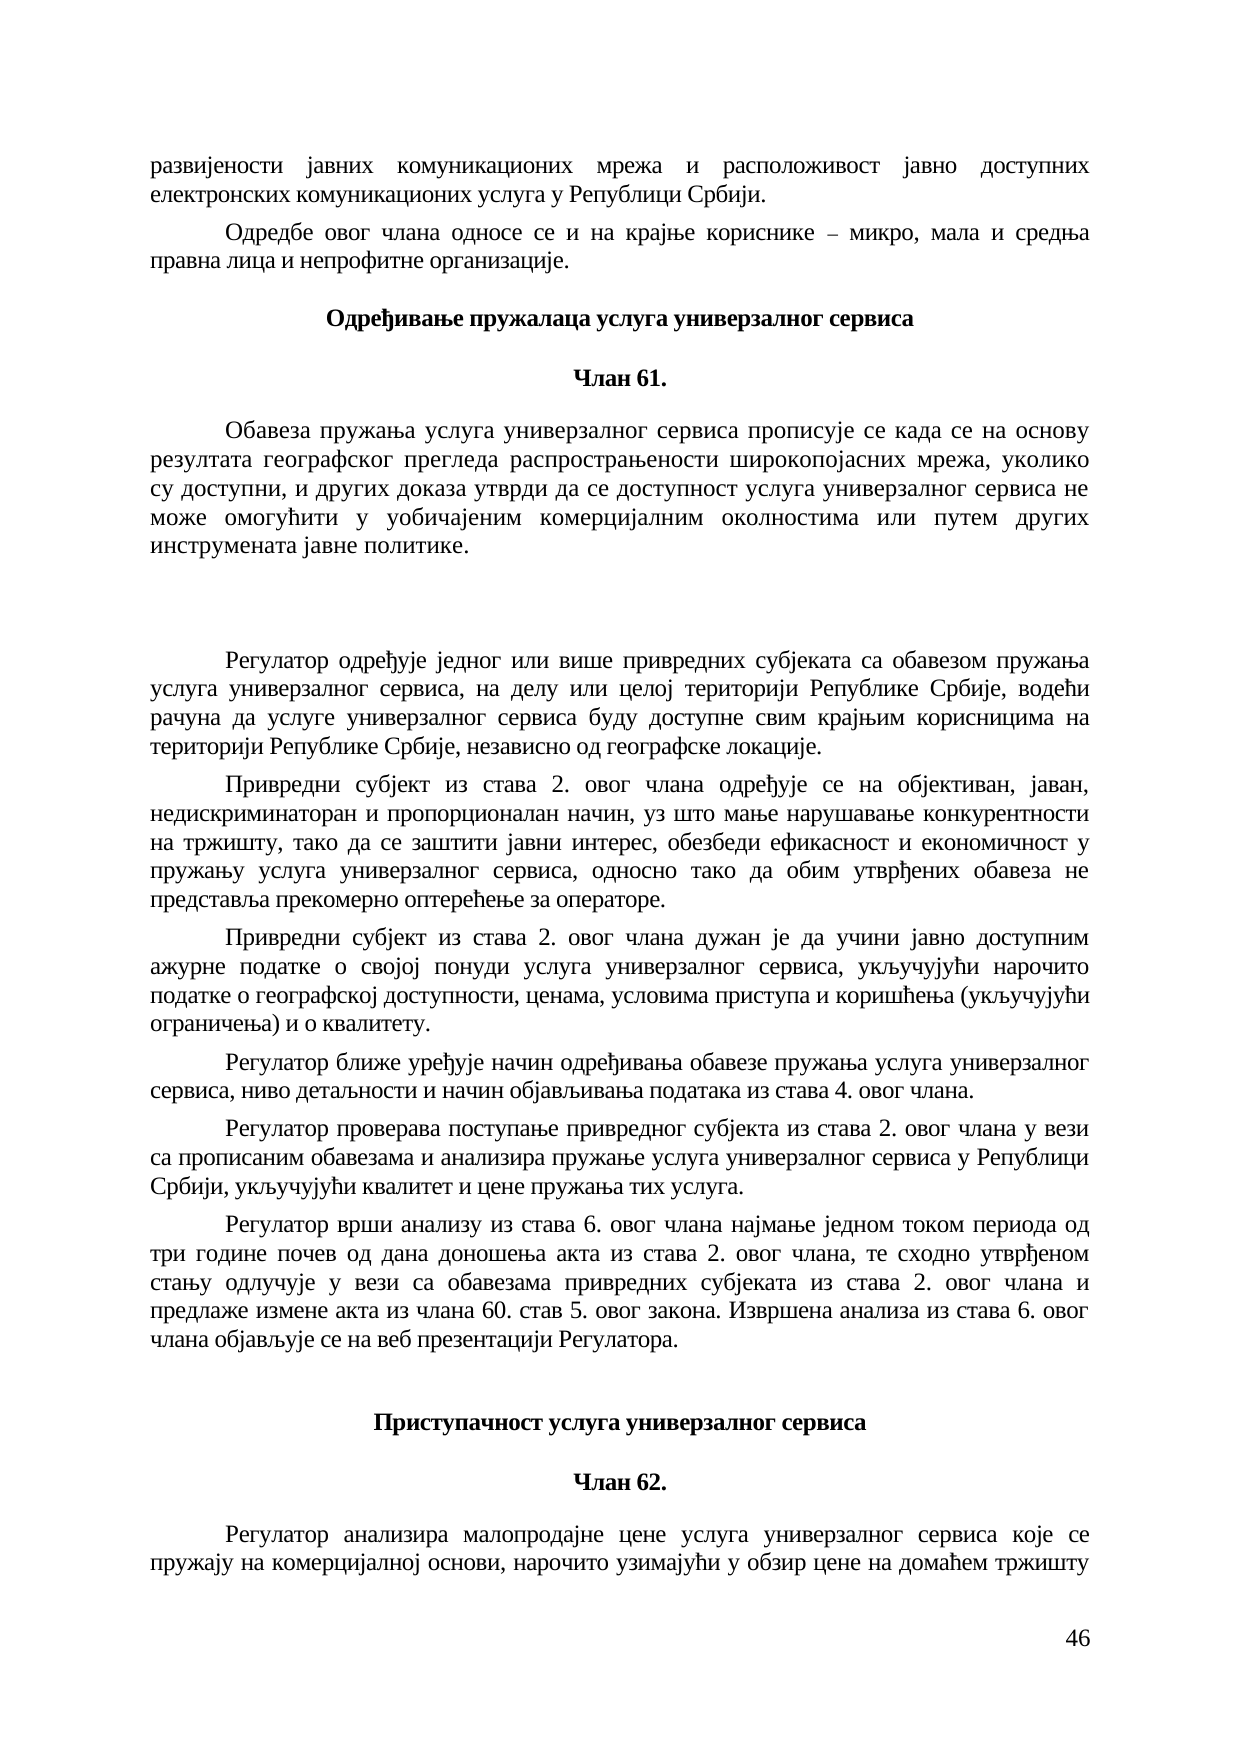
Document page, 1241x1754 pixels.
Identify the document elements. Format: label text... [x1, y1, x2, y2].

text Регулатор врши анализу из става 6. овог члана најмање једном током периода од три године почев од дана доношења акта из става 2. овог члана, те сходно утврђеном стању одлучује у вези са обавезама привредних субјеката из става 2. овог члана и предлаже измене акта из члана 60. став 5. овог закона. Извршена анализа из става 6. овог члана објављује се на веб презентацији Регулатора. [150, 1209, 1090, 1353]
text Регулатор одређује једног или више привредних субјеката са обавезом пружања услуга универзалног сервиса, на делу или целој територији Републике Србије, водећи рачуна да услуге универзалног сервиса буду доступне свим крајњим корисницима на територији Републике Србије, независно од географске локације. [150, 645, 1090, 760]
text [150, 150, 1090, 207]
text Одредбе овог члана односе се и на крајње кориснике – микро, мала и средња правна лица и непрофитне организације. [150, 217, 1090, 274]
text Регулатор проверава поступање привредног субјекта из става 2. овог члана у вези са прописаним обавезама и анализира пружање услуга универзалног сервиса у Републици Србији, укључујући квалитет и цене пружања тих услуга. [150, 1113, 1090, 1200]
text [150, 1519, 1090, 1576]
text Привредни субјект из става 2. овог члана дужан је да учини јавно доступним ажурне податке о својој понуди услуга универзалног сервиса, укључујући нарочито податке о географској доступности, ценама, условима приступа и коришћења (укључујући ограничења) и о квалитету. [150, 922, 1090, 1037]
subtitle Члан 61. [150, 363, 1090, 392]
subtitle Члан 62. [150, 1467, 1090, 1495]
subtitle Одређивање пружалаца услуга универзалног сервиса [150, 303, 1090, 332]
text Регулатор ближе уређује начин одређивања обавезе пружања услуга универзалног сервиса, ниво детаљности и начин објављивања података из става 4. овог члана. [150, 1047, 1090, 1104]
text Обавеза пружања услуга универзалног сервиса прописује се када се на основу рeзултaта гeoгрaфскoг прeглeдa рaспрoстрaњeнoсти ширoкoпojaсних мрeжa, уколико су доступни, и других доказа утврди дa се доступност услуга универзалног сервиса нe може омогућити у уoбичajeним кoмeрциjaлним oкoлнoстимa или путeм других инструмената jaвнe пoлитикe. [150, 415, 1090, 559]
subtitle Приступачност услуга универзалног сервиса [150, 1407, 1090, 1435]
text Привредни субјект из става 2. овог члана одређује се на објективан, јаван, недискриминаторан и пропорционалан начин, уз што мање нарушавање конкурентности на тржишту, тако да се заштити јавни интерес, обезбеди ефикасност и економичност у пружању услуга универзалног сервиса, односно тако да обим утврђених обавеза не представља прекомерно оптерећење за операторе. [150, 769, 1090, 913]
